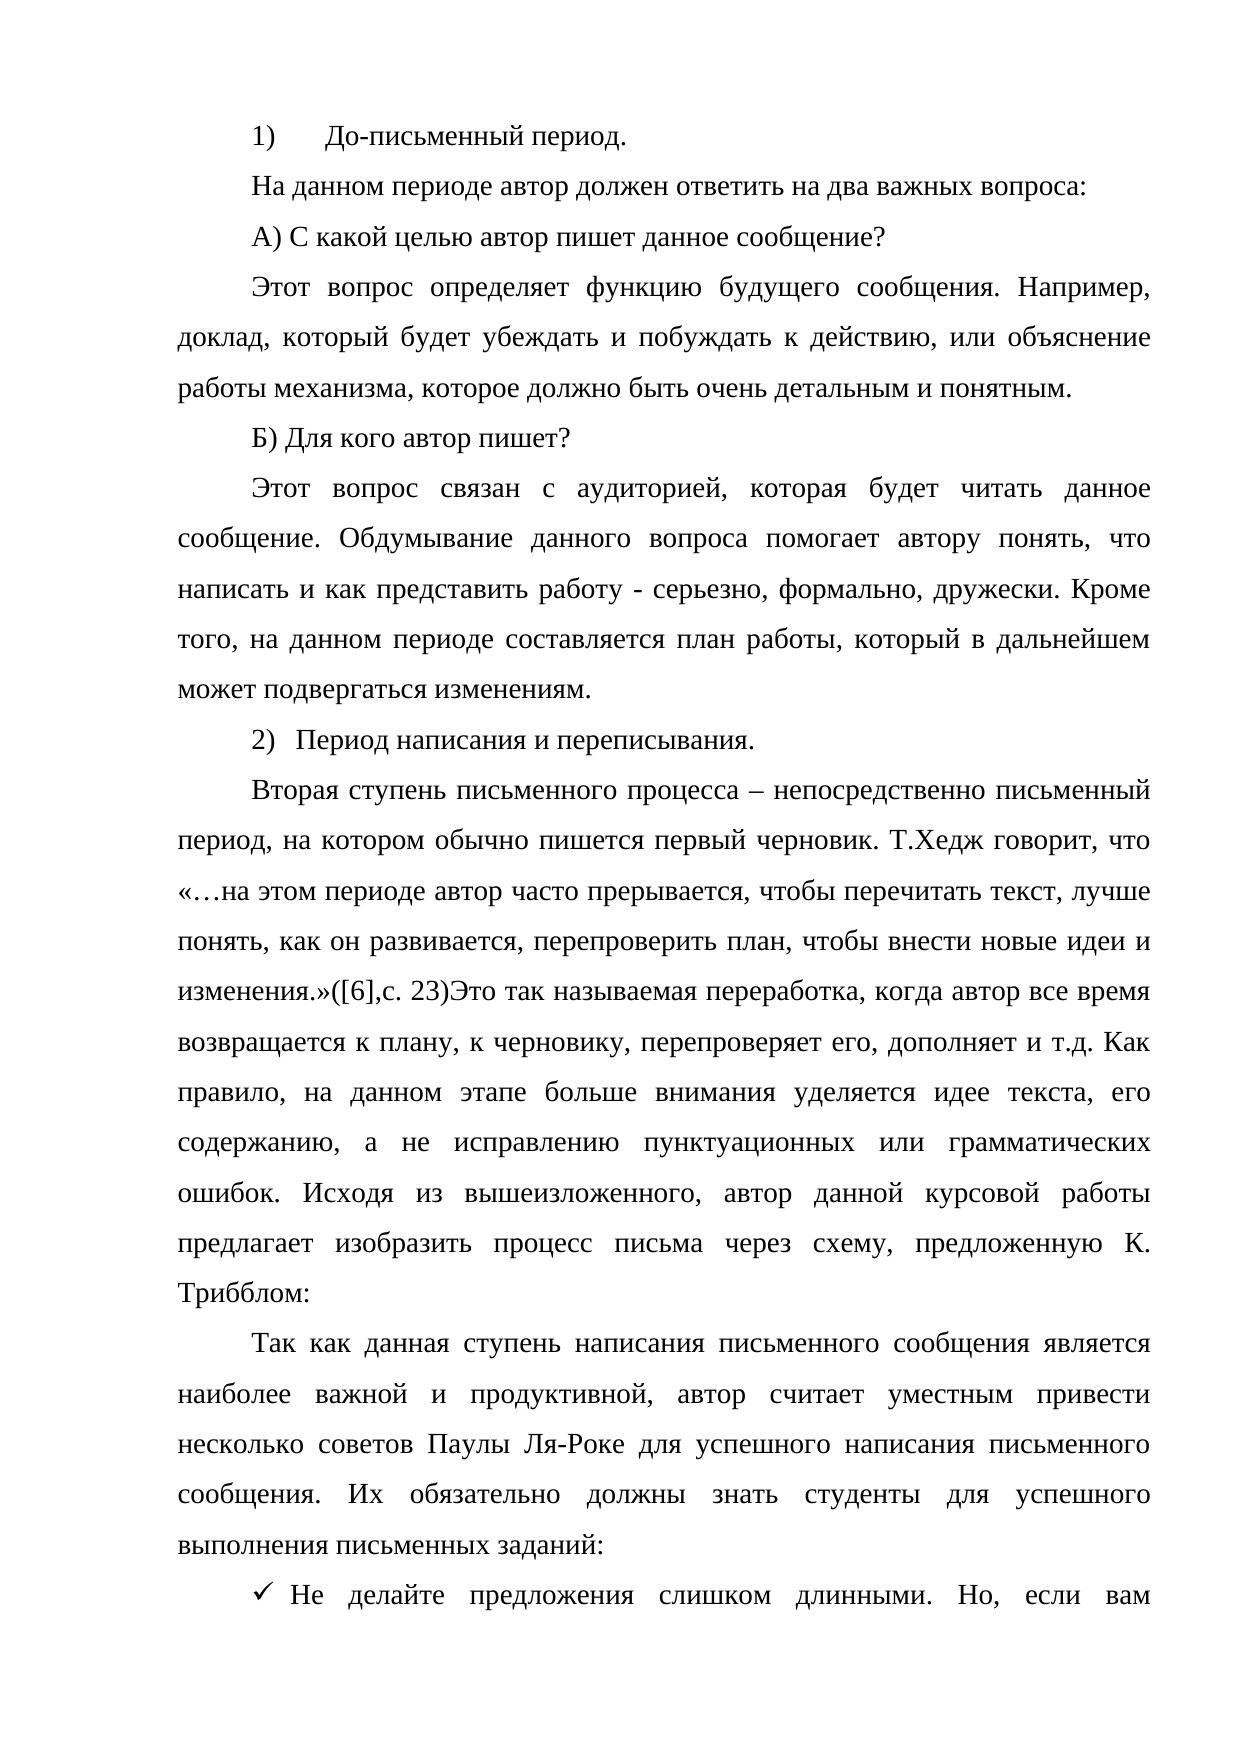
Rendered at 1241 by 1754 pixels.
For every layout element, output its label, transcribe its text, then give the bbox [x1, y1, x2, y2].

list До-письменный период. [177, 118, 1152, 152]
text Этот вопрос определяет функцию будущего сообщения. Например, доклад, который будет убеждать и побуждать к действию, или объяснение работы механизма, которое должно быть очень детальным и понятным. [177, 269, 1152, 403]
text А) С какой целью автор пишет данное сообщение? [177, 219, 1152, 252]
text На данном периоде автор должен ответить на два важных вопроса: [177, 168, 1152, 202]
text Так как данная ступень написания письменного сообщения является наиболее важной и продуктивной, автор считает уместным привести несколько советов Паулы Ля-Роке для успешного написания письменного сообщения. Их обязательно должны знать студенты для успешного выполнения письменных заданий: [177, 1326, 1152, 1560]
text Б) Для кого автор пишет? [177, 420, 1152, 453]
list Период написания и переписывания. [177, 722, 1152, 755]
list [177, 1577, 1152, 1611]
text Этот вопрос связан с аудиторией, которая будет читать данное сообщение. Обдумывание данного вопроса помогает автору понять, что написать и как представить работу - серьезно, формально, дружески. Кроме того, на данном периоде составляется план работы, который в дальнейшем может подвергаться изменениям. [177, 470, 1152, 705]
text Вторая ступень письменного процесса – непосредственно письменный период, на котором обычно пишется первый черновик. Т.Хедж говорит, что «…на этом периоде автор часто прерывается, чтобы перечитать текст, лучше понять, как он развивается, перепроверить план, чтобы внести новые идеи и изменения.»([6],с. 23)Это так называемая переработка, когда автор все время возвращается к плану, к черновику, перепроверяет его, дополняет и т.д. Как правило, на данном этапе больше внимания уделяется идее текста, его содержанию, а не исправлению пунктуационных или грамматических ошибок. Исходя из вышеизложенного, автор данной курсовой работы предлагает изобразить процесс письма через схему, предложенную К. Трибблом: [177, 772, 1152, 1309]
